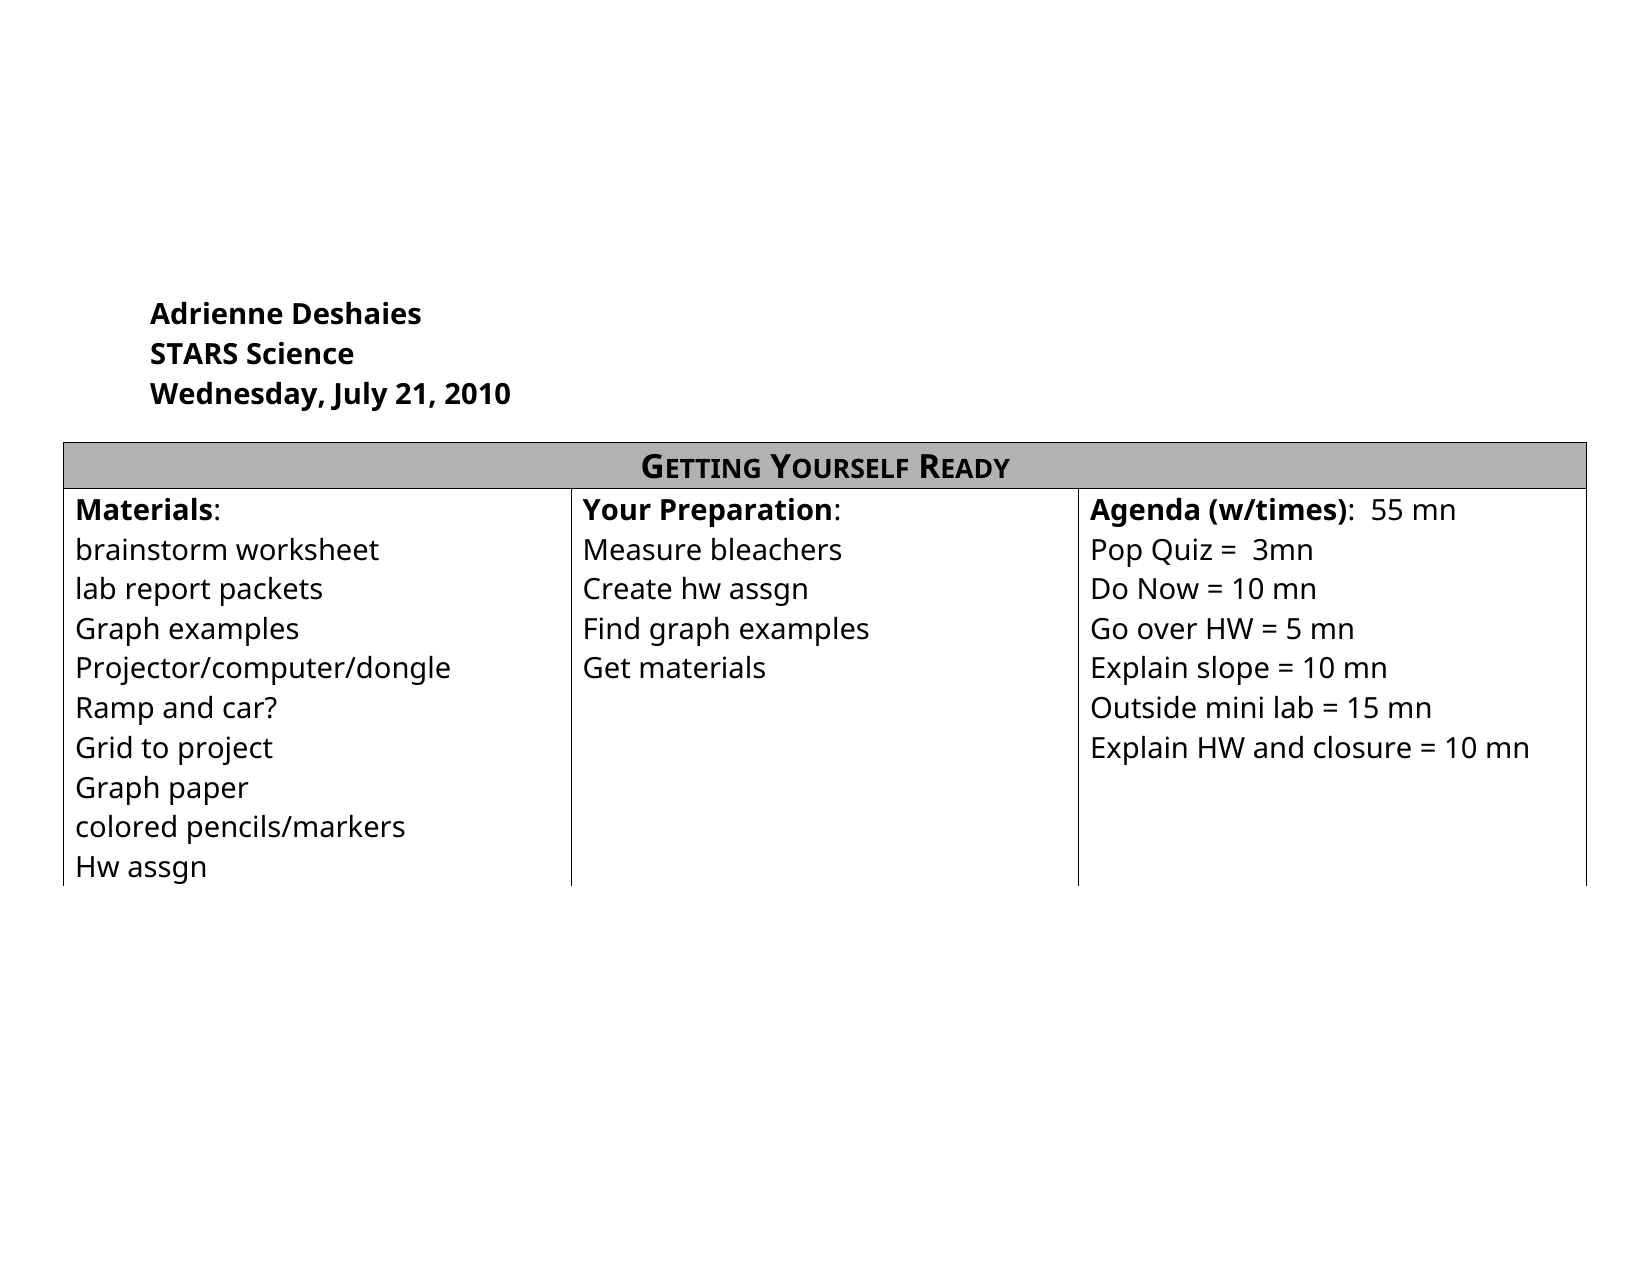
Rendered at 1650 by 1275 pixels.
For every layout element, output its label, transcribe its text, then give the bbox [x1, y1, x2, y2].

table_cell Agenda (w/times): 55 mn Pop Quiz = 3mn Do Now = 10 mn Go over HW = 5 mn Explain slope = 10 mn Outside mini lab = 15 mn Explain HW and closure = 10 mn [1079, 489, 1586, 886]
table_header Getting Yourself Ready [64, 443, 1586, 488]
table_cell Materials: brainstorm worksheet lab report packets Graph examples Projector/computer/dongle Ramp and car? Grid to project Graph paper colored pencils/markers Hw assgn [64, 489, 571, 886]
text STARS Science [150, 333, 1500, 373]
text Adrienne Deshaies [150, 294, 1500, 333]
text Wednesday, July 21, 2010 [150, 373, 1500, 413]
table_cell Your Preparation: Measure bleachers Create hw assgn Find graph examples Get materials [572, 489, 1078, 886]
